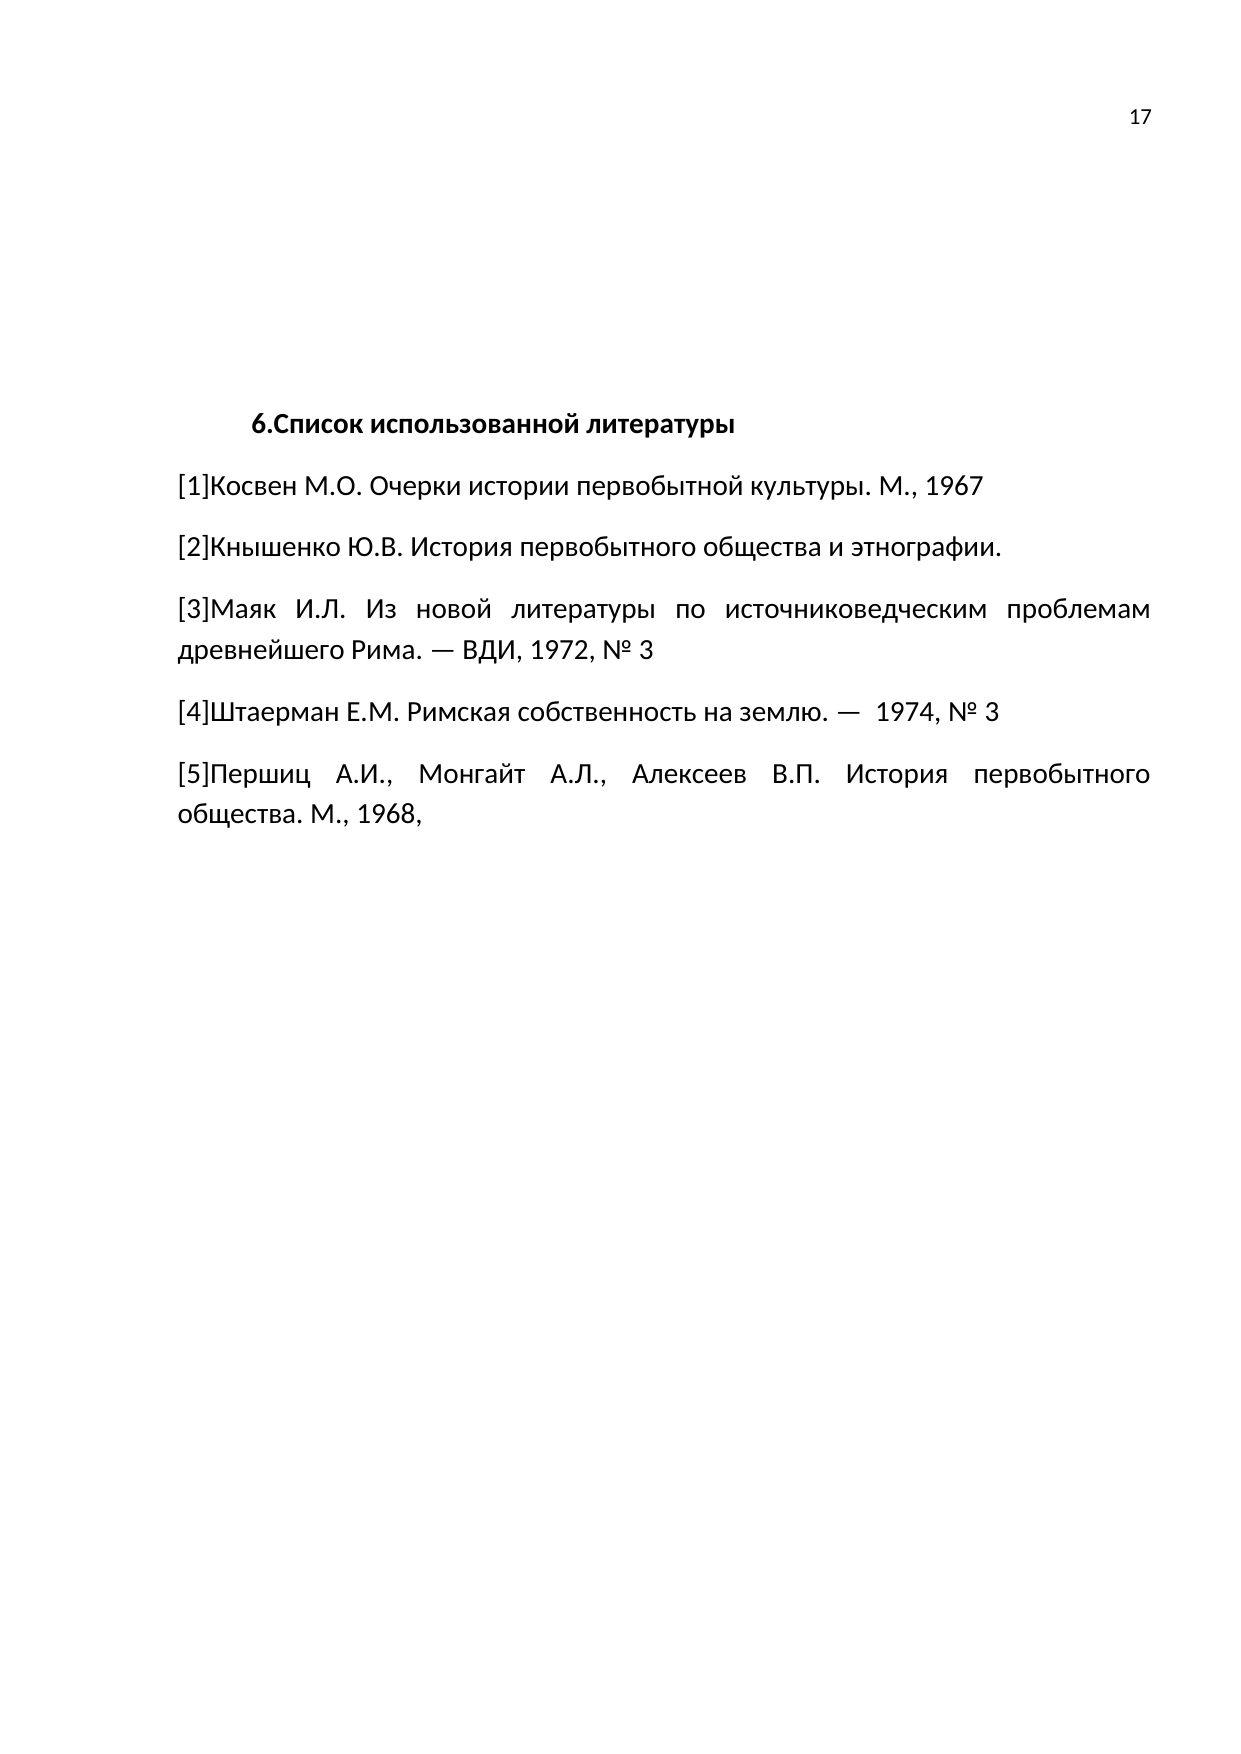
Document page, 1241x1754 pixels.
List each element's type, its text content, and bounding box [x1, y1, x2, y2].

text [2]Кнышенко Ю.В. История первобытного общества и этнографии. [177, 528, 1152, 564]
text 6.Список использованной литературы [177, 405, 1152, 441]
text [1]Косвен М.О. Очерки истории первобытной культуры. М., 1967 [177, 467, 1152, 502]
text [5]Першиц А.И., Монгайт А.Л., Алексеев В.П. История первобытного общества. М., 1968, [177, 755, 1152, 831]
text [4]Штаерман Е.M. Римская собственность на землю. — 1974, № 3 [177, 693, 1152, 728]
text [3]Маяк И.Л. Из новой литературы по источниковедческим проблемам древнейшего Рима. — ВДИ, 1972, № 3 [177, 590, 1152, 667]
